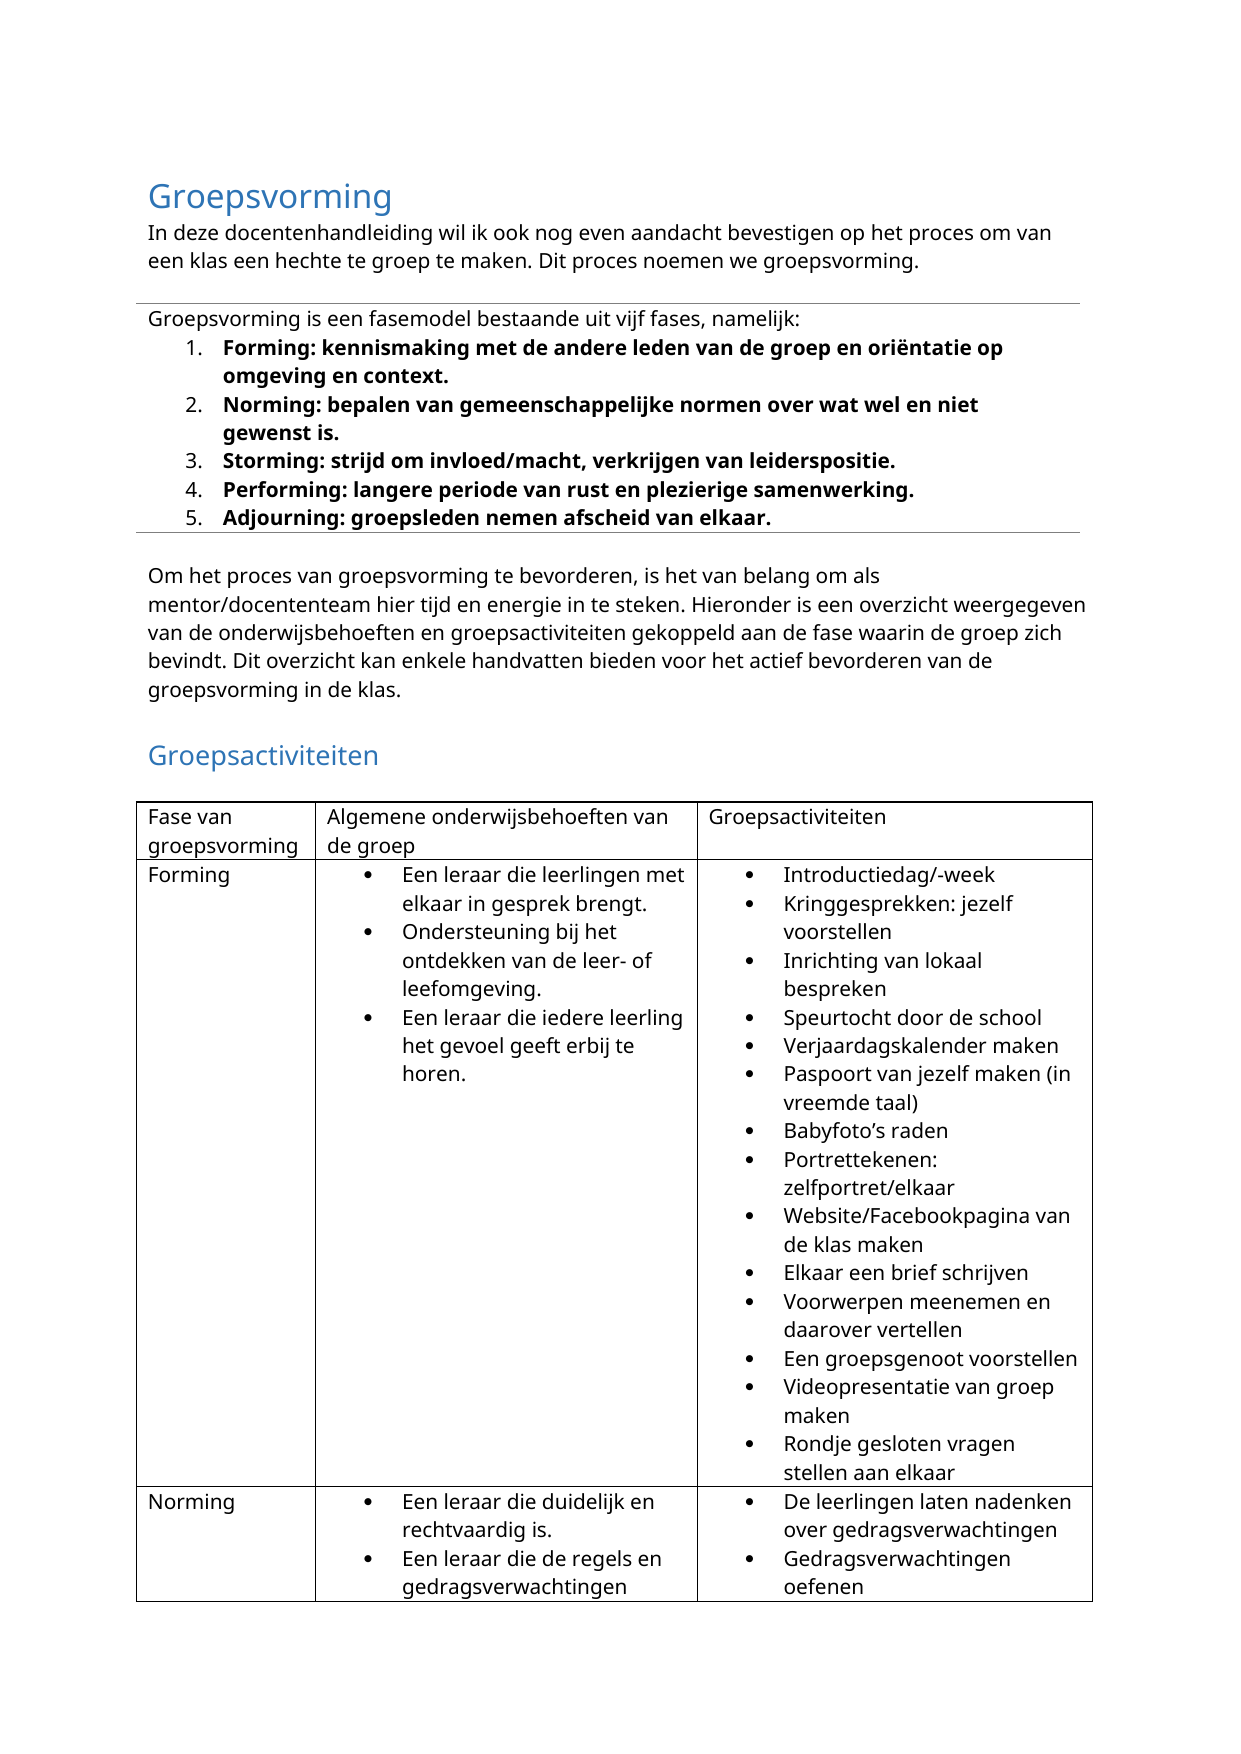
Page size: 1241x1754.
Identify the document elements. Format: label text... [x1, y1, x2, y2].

table_header Algemene onderwijsbehoeften van de groep [316, 803, 697, 859]
subtitle Groepsvorming [148, 173, 1093, 218]
subtitle Groepsactiviteiten [148, 736, 1093, 773]
text In deze docentenhandleiding wil ik ook nog even aandacht bevestigen op het proces om van een klas een hechte te groep te maken. Dit proces noemen we groepsvorming. [148, 218, 1093, 275]
text Om het proces van groepsvorming te bevorderen, is het van belang om als mentor/docententeam hier tijd en energie in te steken. Hieronder is een overzicht weergegeven van de onderwijsbehoeften en groepsactiviteiten gekoppeld aan de fase waarin de groep zich bevindt. Dit overzicht kan enkele handvatten bieden voor het actief bevorderen van de groepsvorming in de klas. [148, 561, 1093, 703]
table_header Fase van groepsvorming [137, 803, 315, 859]
table_cell Een leraar die leerlingen met elkaar in gesprek brengt. Ondersteuning bij het ontdekken van de leer- of leefomgeving. Een leraar die iedere leerling het gevoel geeft erbij te horen. [316, 860, 697, 1486]
table_header Groepsvorming is een fasemodel bestaande uit vijf fases, namelijk: Forming: kennismaking met de andere leden van de groep en oriëntatie op omgeving en context. Norming: bepalen van gemeenschappelijke normen over wat wel en niet gewenst is. Storming: strijd om invloed/macht, verkrijgen van leiderspositie. Performing: langere periode van rust en plezierige samenwerking. Adjourning: groepsleden nemen afscheid van elkaar. [136, 304, 1080, 532]
table_cell Norming [137, 1487, 315, 1601]
table_cell Introductiedag/-week Kringgesprekken: jezelf voorstellen Inrichting van lokaal bespreken Speurtocht door de school Verjaardagskalender maken Paspoort van jezelf maken (in vreemde taal) Babyfoto’s raden Portrettekenen: zelfportret/elkaar Website/Facebookpagina van de klas maken Elkaar een brief schrijven Voorwerpen meenemen en daarover vertellen Een groepsgenoot voorstellen Videopresentatie van groep maken Rondje gesloten vragen stellen aan elkaar [698, 860, 1092, 1486]
table_header Groepsactiviteiten [698, 803, 1092, 859]
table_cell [698, 1487, 1092, 1601]
table_cell Forming [137, 860, 315, 1486]
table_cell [316, 1487, 697, 1601]
